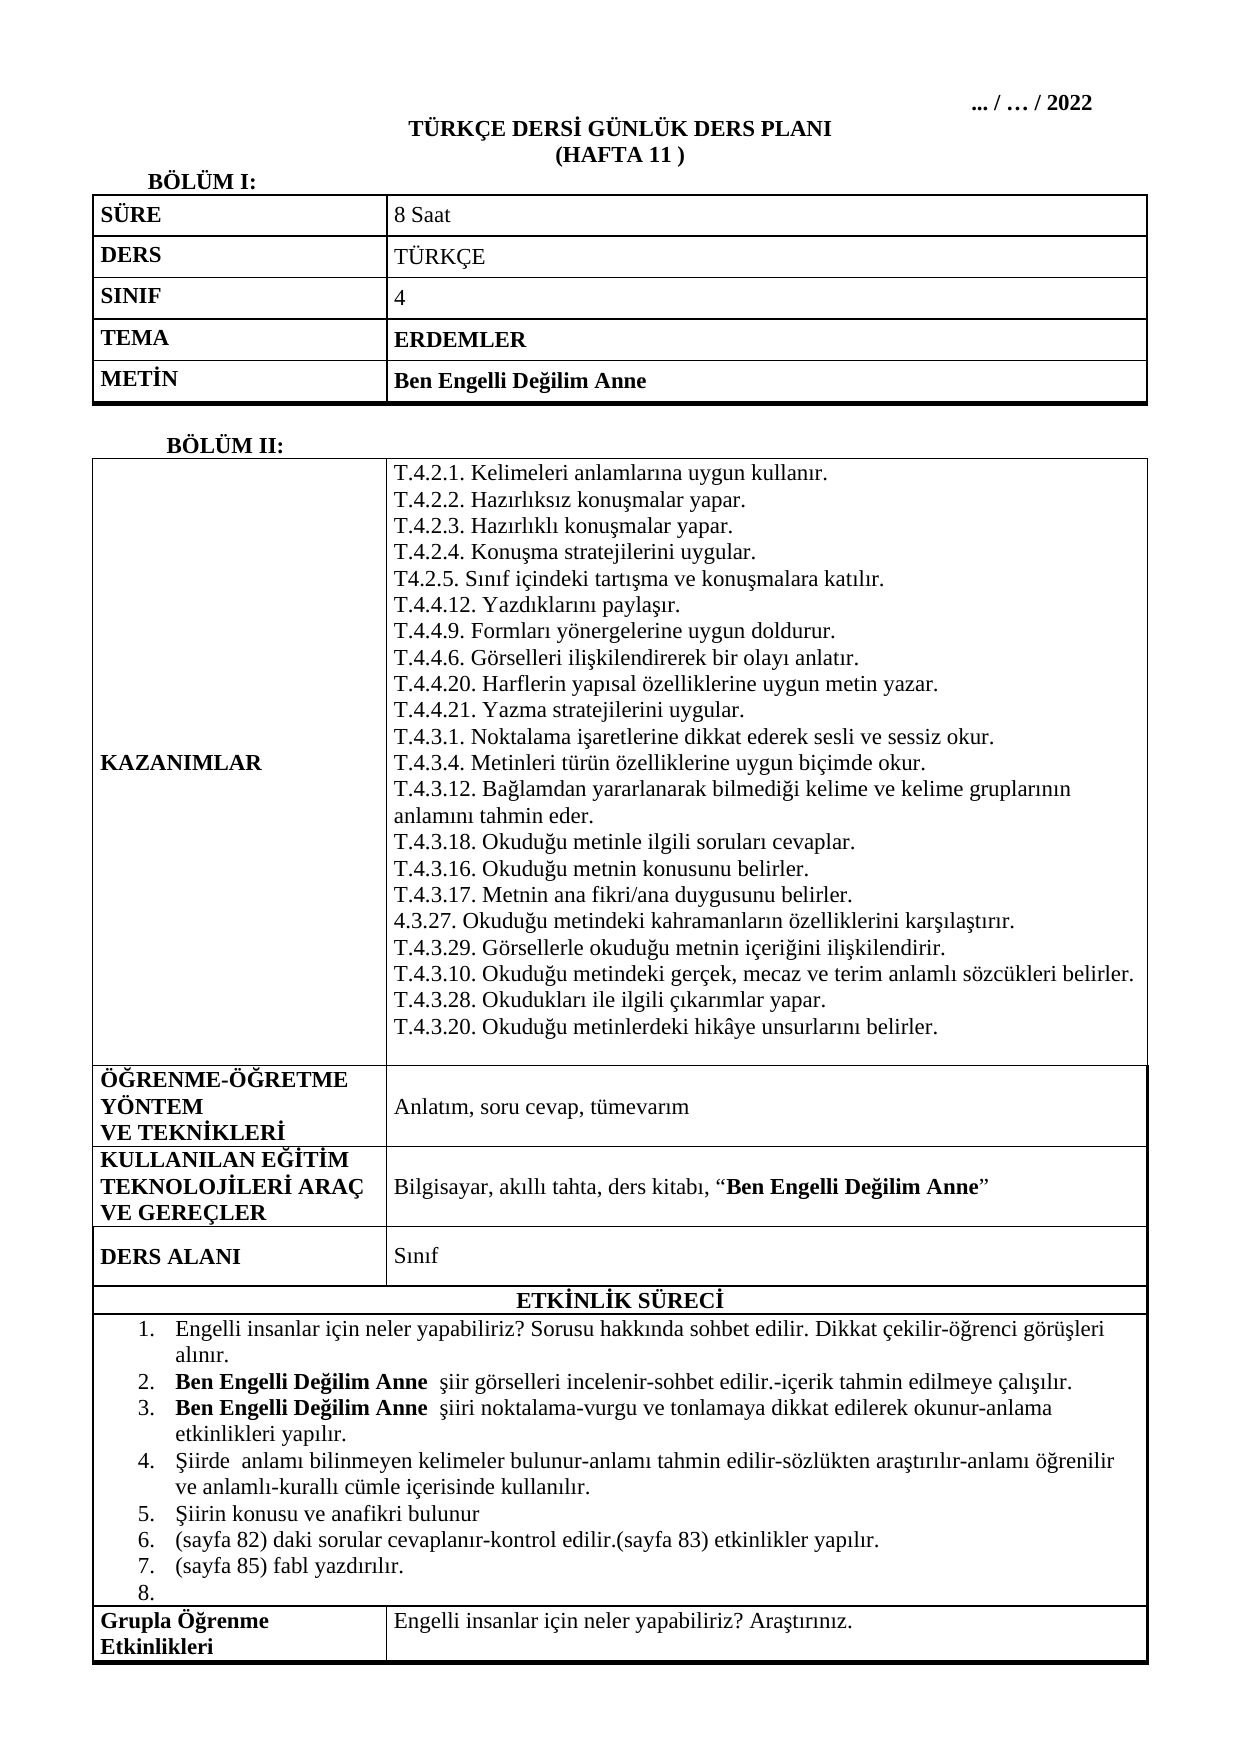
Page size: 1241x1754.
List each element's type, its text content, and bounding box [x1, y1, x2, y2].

table_cell ETKİNLİK SÜRECİ [94, 1287, 1146, 1313]
table_cell SINIF [94, 278, 386, 318]
table_cell TÜRKÇE [388, 237, 1146, 277]
text ... / … / 2022 [148, 89, 1092, 115]
table_cell DERS [94, 237, 386, 277]
table_header SÜRE [94, 196, 386, 235]
text BÖLÜM II: [148, 432, 1092, 458]
table_cell 4 [388, 278, 1146, 318]
text (HAFTA 11 ) [148, 141, 1092, 168]
table_cell METİN [94, 361, 386, 401]
text BÖLÜM I: [148, 168, 1092, 194]
table_cell Anlatım, soru cevap, tümevarım [387, 1066, 1146, 1146]
table_cell KULLANILAN EĞİTİM TEKNOLOJİLERİ ARAÇ VE GEREÇLER [93, 1147, 386, 1226]
table_cell Ben Engelli Değilim Anne [388, 361, 1146, 401]
table_cell ERDEMLER [388, 320, 1146, 359]
text TÜRKÇE DERSİ GÜNLÜK DERS PLANI [148, 115, 1092, 141]
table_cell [94, 1607, 386, 1660]
table_cell DERS ALANI [94, 1227, 386, 1285]
table_cell TEMA [94, 320, 386, 359]
table_cell Sınıf [387, 1227, 1146, 1285]
table_header 8 Saat [388, 196, 1146, 235]
table_header T.4.2.1. Kelimeleri anlamlarına uygun kullanır. T.4.2.2. Hazırlıksız konuşmalar yapar. T.4.2.3. Hazırlıklı konuşmalar yapar. T.4.2.4. Konuşma stratejilerini uygular. T4.2.5. Sınıf içindeki tartışma ve konuşmalara katılır. T.4.4.12. Yazdıklarını paylaşır. T.4.4.9. Formları yönergelerine uygun doldurur. T.4.4.6. Görselleri ilişkilendirerek bir olayı anlatır. T.4.4.20. Harflerin yapısal özelliklerine uygun metin yazar. T.4.4.21. Yazma stratejilerini uygular. T.4.3.1. Noktalama işaretlerine dikkat ederek sesli ve sessiz okur. T.4.3.4. Metinleri türün özelliklerine uygun biçimde okur. T.4.3.12. Bağlamdan yararlanarak bilmediği kelime ve kelime gruplarının anlamını tahmin eder. T.4.3.18. Okuduğu metinle ilgili soruları cevaplar. T.4.3.16. Okuduğu metnin konusunu belirler. T.4.3.17. Metnin ana fikri/ana duygusunu belirler. 4.3.27. Okuduğu metindeki kahramanların özelliklerini karşılaştırır. T.4.3.29. Görsellerle okuduğu metnin içeriğini ilişkilendirir. T.4.3.10. Okuduğu metindeki gerçek, mecaz ve terim anlamlı sözcükleri belirler. T.4.3.28. Okudukları ile ilgili çıkarımlar yapar. T.4.3.20. Okuduğu metinlerdeki hikâye unsurlarını belirler. [387, 459, 1147, 1065]
table_cell Engelli insanlar için neler yapabiliriz? Sorusu hakkında sohbet edilir. Dikkat çekilir-öğrenci görüşleri alınır. Ben Engelli Değilim Anne şiir görselleri incelenir-sohbet edilir.-içerik tahmin edilmeye çalışılır. Ben Engelli Değilim Anne şiiri noktalama-vurgu ve tonlamaya dikkat edilerek okunur-anlama etkinlikleri yapılır. Şiirde anlamı bilinmeyen kelimeler bulunur-anlamı tahmin edilir-sözlükten araştırılır-anlamı öğrenilir ve anlamlı-kurallı cümle içerisinde kullanılır. Şiirin konusu ve anafikri bulunur (sayfa 82) daki sorular cevaplanır-kontrol edilir.(sayfa 83) etkinlikler yapılır. (sayfa 85) fabl yazdırılır. [94, 1315, 1146, 1605]
table_header KAZANIMLAR [93, 459, 386, 1065]
table_cell Bilgisayar, akıllı tahta, ders kitabı, “Ben Engelli Değilim Anne” [387, 1147, 1146, 1226]
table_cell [387, 1607, 1146, 1660]
table_cell ÖĞRENME-ÖĞRETME YÖNTEM VE TEKNİKLERİ [93, 1066, 386, 1146]
